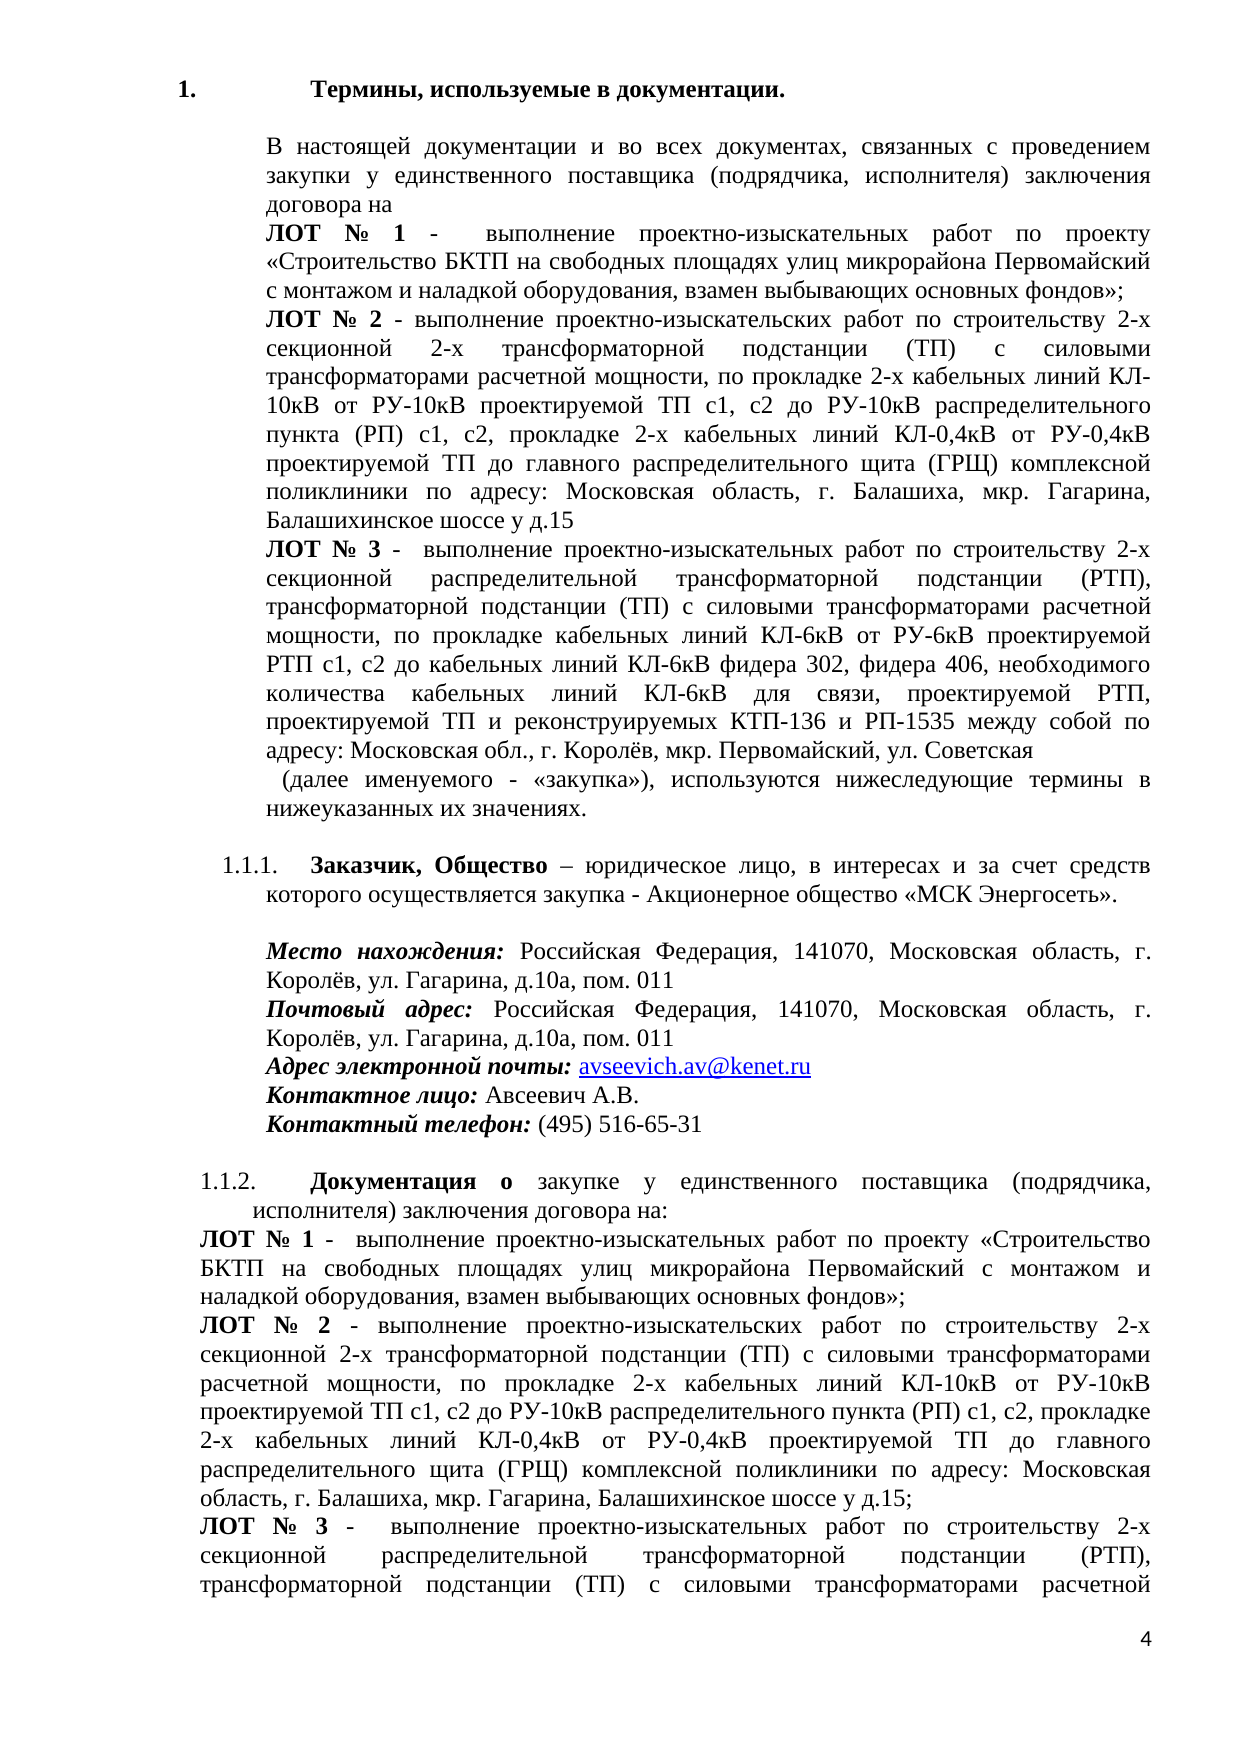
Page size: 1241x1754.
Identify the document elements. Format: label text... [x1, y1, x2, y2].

list ЛОТ № 1 - выполнение проектно-изыскательных работ по проекту «Строительство БКТП на свободных площадях улиц микрорайона Первомайский с монтажом и наладкой оборудования, взамен выбывающих основных фондов»; [200, 1224, 1152, 1310]
list Адрес электронной почты: avseevich.av@kenet.ru [266, 1051, 1152, 1080]
list В настоящей документации и во всех документах, связанных с проведением закупки у единственного поставщика (подрядчика, исполнителя) заключения договора на [266, 131, 1152, 218]
list Контактное лицо: Авсеевич А.В. [266, 1080, 1152, 1109]
list ЛОТ № 3 - выполнение проектно-изыскательных работ по строительству 2-х секционной распределительной трансформаторной подстанции (РТП), трансформаторной подстанции (ТП) с силовыми трансформаторами расчетной мощности, по прокладке кабельных линий КЛ-6кВ от РУ-6кВ проектируемой РТП с1, с2 до кабельных линий КЛ-6кВ фидера 302, фидера 406, необходимого количества кабельных линий КЛ-6кВ для связи, проектируемой РТП, проектируемой ТП и реконструируемых КТП-136 и РП-1535 между собой по адресу: Московская обл., г. Королёв, мкр. Первомайский, ул. Советская [266, 534, 1152, 764]
list Термины, используемые в документации. [177, 74, 1152, 103]
list Заказчик, Общество – юридическое лицо, в интересах и за счет средств которого осуществляется закупка - Акционерное общество «МСК Энергосеть». [222, 850, 1152, 908]
list ЛОТ № 2 - выполнение проектно-изыскательских работ по строительству 2-х секционной 2-х трансформаторной подстанции (ТП) с силовыми трансформаторами расчетной мощности, по прокладке 2-х кабельных линий КЛ-10кВ от РУ-10кВ проектируемой ТП с1, с2 до РУ-10кВ распределительного пункта (РП) с1, с2, прокладке 2-х кабельных линий КЛ-0,4кВ от РУ-0,4кВ проектируемой ТП до главного распределительного щита (ГРЩ) комплексной поликлиники по адресу: Московская область, г. Балашиха, мкр. Гагарина, Балашихинское шоссе у д.15 [266, 304, 1152, 534]
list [200, 1511, 1152, 1598]
list Контактный телефон: (495) 516-65-31 [266, 1109, 1152, 1138]
list Почтовый адрес: Российская Федерация, 141070, Московская область, г. Королёв, ул. Гагарина, д.10а, пом. 011 [266, 994, 1152, 1051]
list (далее именуемого - «закупка»), используются нижеследующие термины в нижеуказанных их значениях. [266, 764, 1152, 821]
list Место нахождения: Российская Федерация, 141070, Московская область, г. Королёв, ул. Гагарина, д.10а, пом. 011 [266, 936, 1152, 994]
list Документация о закупке у единственного поставщика (подрядчика, исполнителя) заключения договора на: [200, 1166, 1152, 1224]
list ЛОТ № 2 - выполнение проектно-изыскательских работ по строительству 2-х секционной 2-х трансформаторной подстанции (ТП) с силовыми трансформаторами расчетной мощности, по прокладке 2-х кабельных линий КЛ-10кВ от РУ-10кВ проектируемой ТП с1, с2 до РУ-10кВ распределительного пункта (РП) с1, с2, прокладке 2-х кабельных линий КЛ-0,4кВ от РУ-0,4кВ проектируемой ТП до главного распределительного щита (ГРЩ) комплексной поликлиники по адресу: Московская область, г. Балашиха, мкр. Гагарина, Балашихинское шоссе у д.15; [200, 1310, 1152, 1511]
list ЛОТ № 1 - выполнение проектно-изыскательных работ по проекту «Строительство БКТП на свободных площадях улиц микрорайона Первомайский с монтажом и наладкой оборудования, взамен выбывающих основных фондов»; [266, 218, 1152, 304]
